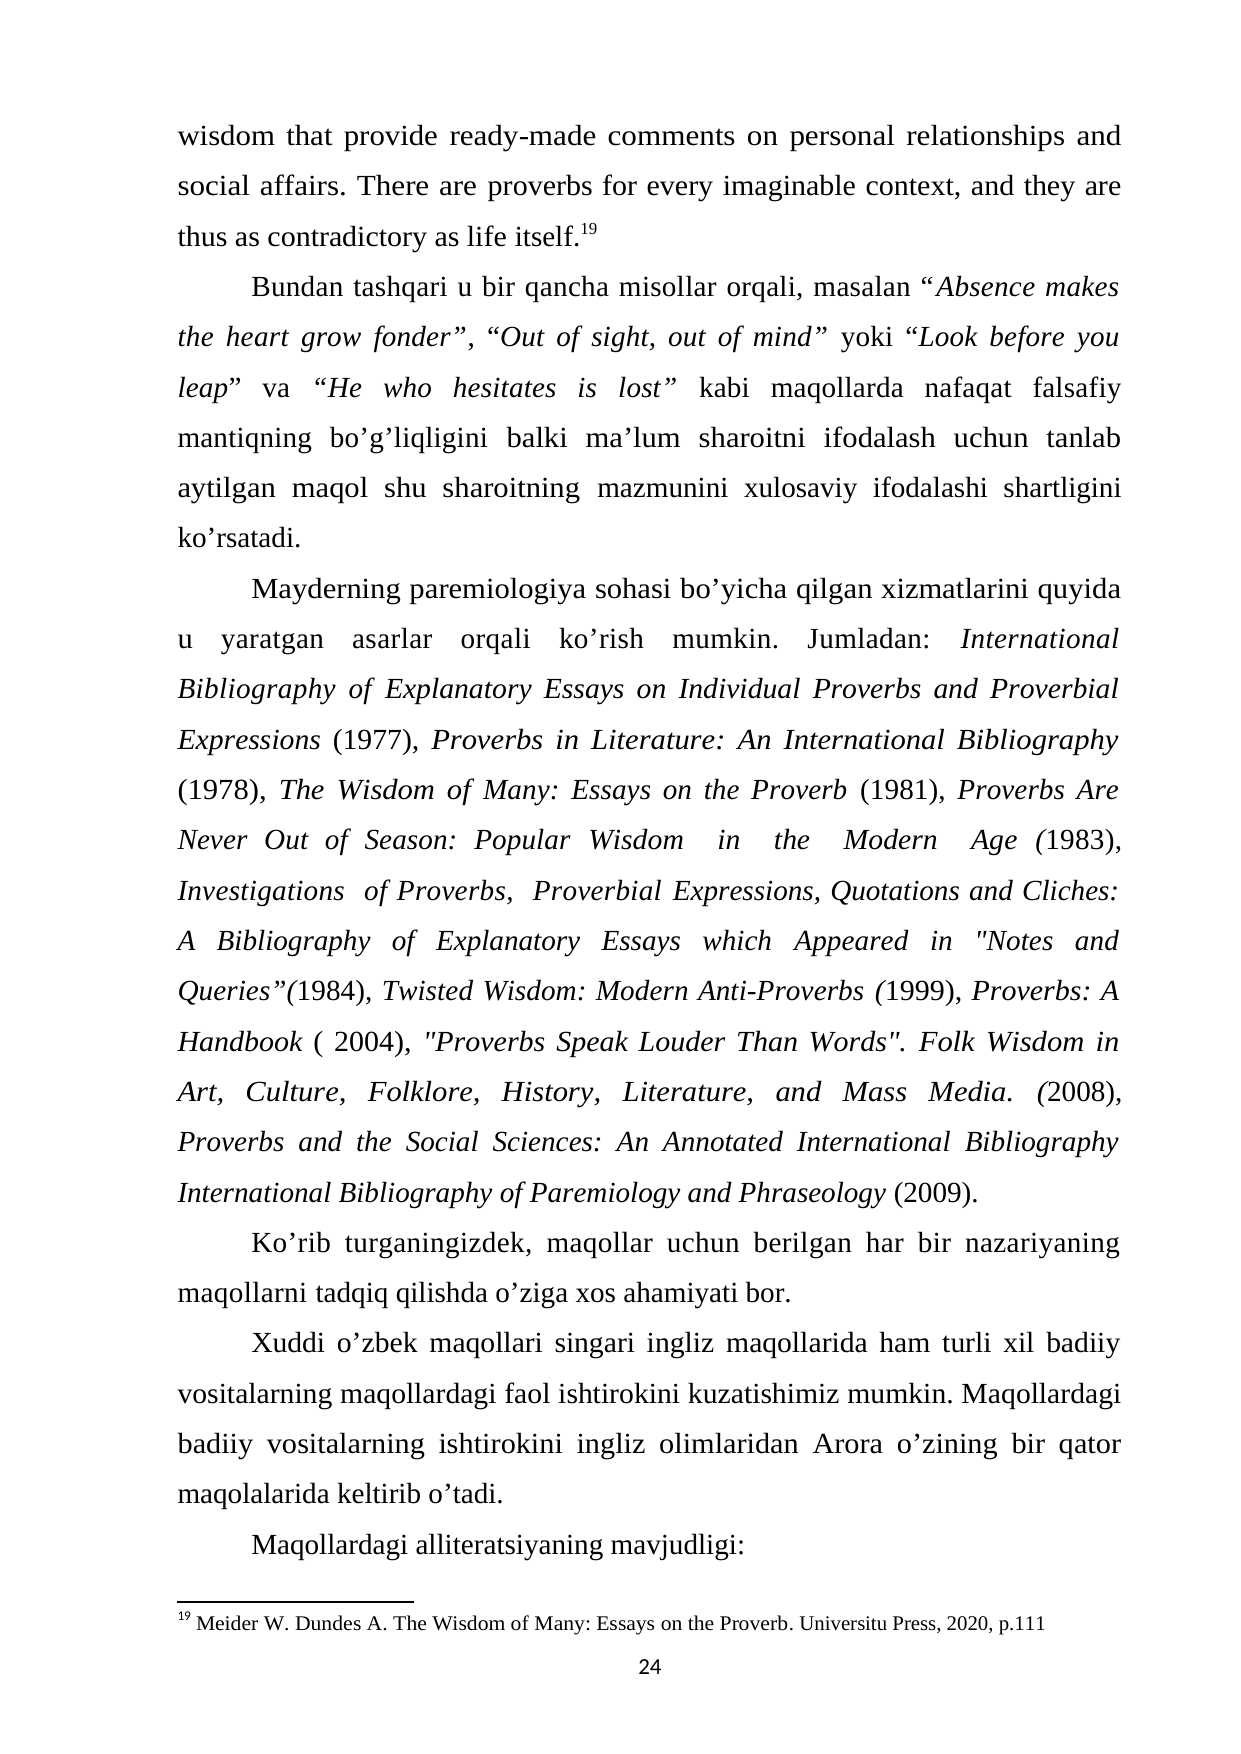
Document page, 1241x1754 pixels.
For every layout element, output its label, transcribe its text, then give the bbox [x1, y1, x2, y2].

text Maqollardagi alliteratsiyaning mavjudligi: [177, 1527, 1122, 1560]
text Xuddi o’zbek maqollari singari ingliz maqollarida ham turli xil badiiy vositalarning maqollardagi faol ishtirokini kuzatishimiz mumkin. Maqollardagi badiiy vositalarning ishtirokini ingliz olimlaridan Arora o’zining bir qator maqolalarida keltirib o’tadi. [177, 1326, 1122, 1510]
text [177, 118, 1122, 252]
text Ko’rib turganingizdek, maqollar uchun berilgan har bir nazariyaning maqollarni tadqiq qilishda o’ziga xos ahamiyati bor. [177, 1225, 1122, 1309]
text Mayderning paremiologiya sohasi bo’yicha qilgan xizmatlarini quyida u yaratgan asarlar orqali ko’rish mumkin. Jumladan: International Bibliography of Explanatory Essays on Individual Proverbs and Proverbial Expressions (1977), Proverbs in Literature: An International Bibliography (1978), The Wisdom of Many: Essays on the Proverb (1981), Proverbs Are Never Out of Season: Popular Wisdom in the Modern Age (1983), Investigations of Proverbs, Proverbial Expressions, Quotations and Cliches: A Bibliography of Explanatory Essays which Appeared in "Notes and Queries”(1984), Twisted Wisdom: Modern Anti-Proverbs (1999), Proverbs: A Handbook ( 2004), "Proverbs Speak Louder Than Words". Folk Wisdom in Art, Culture, Folklore, History, Literature, and Mass Media. (2008), Proverbs and the Social Sciences: An Annotated International Bibliography International Bibliography of Paremiology and Phraseology (2009). [177, 571, 1122, 1208]
text Bundan tashqari u bir qancha misollar orqali, masalan “Absence makes the heart grow fonder”, “Out of sight, out of mind” yoki “Look before you leap” va “He who hesitates is lost” kabi maqollarda nafaqat falsafiy mantiqning bo’g’liqligini balki ma’lum sharoitni ifodalash uchun tanlab aytilgan maqol shu sharoitning mazmunini xulosaviy ifodalashi shartligini ko’rsatadi. [177, 269, 1122, 554]
